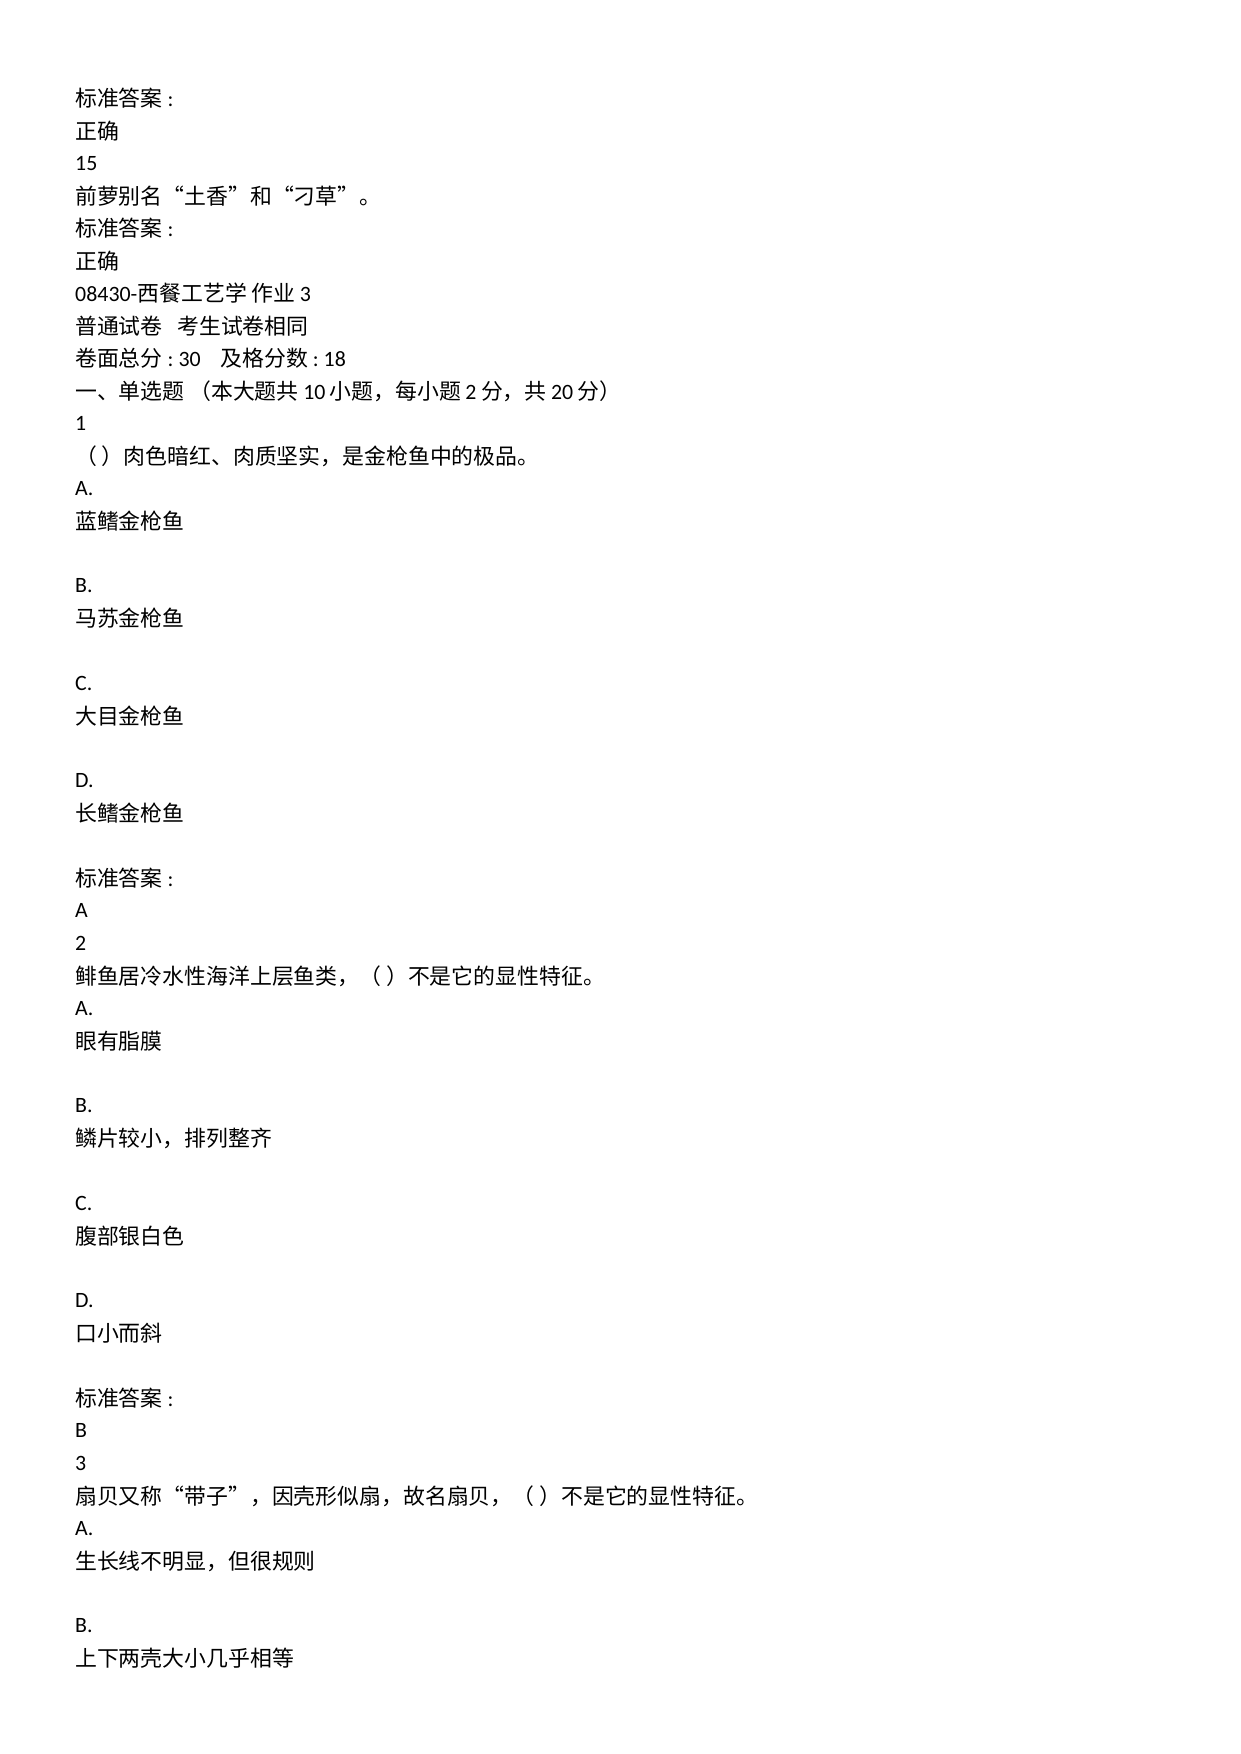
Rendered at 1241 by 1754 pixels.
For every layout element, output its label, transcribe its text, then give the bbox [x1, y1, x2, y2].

text 上下两壳大小几乎相等 [75, 1641, 1165, 1673]
text 蓝鳍金枪鱼 [75, 503, 1165, 536]
text （ ）肉色暗红、肉质坚实，是金枪鱼中的极品。 [75, 438, 1165, 471]
text 普通试卷 考生试卷相同 [75, 308, 1165, 341]
text C. [75, 1186, 1165, 1218]
text 生长线不明显，但很规则 [75, 1543, 1165, 1576]
text A. [75, 991, 1165, 1023]
text B. [75, 1608, 1165, 1641]
text 标准答案 : [75, 861, 1165, 893]
text 马苏金枪鱼 [75, 601, 1165, 633]
text 大目金枪鱼 [75, 698, 1165, 731]
text 3 [75, 1446, 1165, 1478]
text 扇贝又称“带子”，因壳形似扇，故名扇贝，（ ）不是它的显性特征。 [75, 1478, 1165, 1511]
text 1 [75, 406, 1165, 438]
text 15 [75, 146, 1165, 178]
text A. [75, 1511, 1165, 1543]
text 卷面总分 : 30 及格分数 : 18 [75, 341, 1165, 373]
text 标准答案 : [75, 1381, 1165, 1413]
text B [75, 1413, 1165, 1446]
text 眼有脂膜 [75, 1023, 1165, 1056]
text A. [75, 471, 1165, 503]
text B. [75, 1088, 1165, 1121]
text 标准答案 : [75, 81, 1165, 113]
text 鲱鱼居冷水性海洋上层鱼类，（ ）不是它的显性特征。 [75, 958, 1165, 991]
text 标准答案 : [75, 211, 1165, 243]
text 腹部银白色 [75, 1218, 1165, 1251]
text 前萝别名“土香”和“刁草”。 [75, 178, 1165, 211]
text D. [75, 763, 1165, 796]
text B. [75, 568, 1165, 601]
text 鳞片较小，排列整齐 [75, 1121, 1165, 1153]
text 正确 [75, 113, 1165, 146]
text 一、单选题 （本大题共10小题，每小题2分，共20分） [75, 373, 1165, 406]
text A [75, 893, 1165, 926]
text 2 [75, 926, 1165, 958]
text 正确 [75, 243, 1165, 276]
text C. [75, 666, 1165, 698]
text 长鳍金枪鱼 [75, 796, 1165, 828]
text D. [75, 1283, 1165, 1316]
text 口小而斜 [75, 1316, 1165, 1348]
text 08430-西餐工艺学 作业3 [75, 276, 1165, 308]
